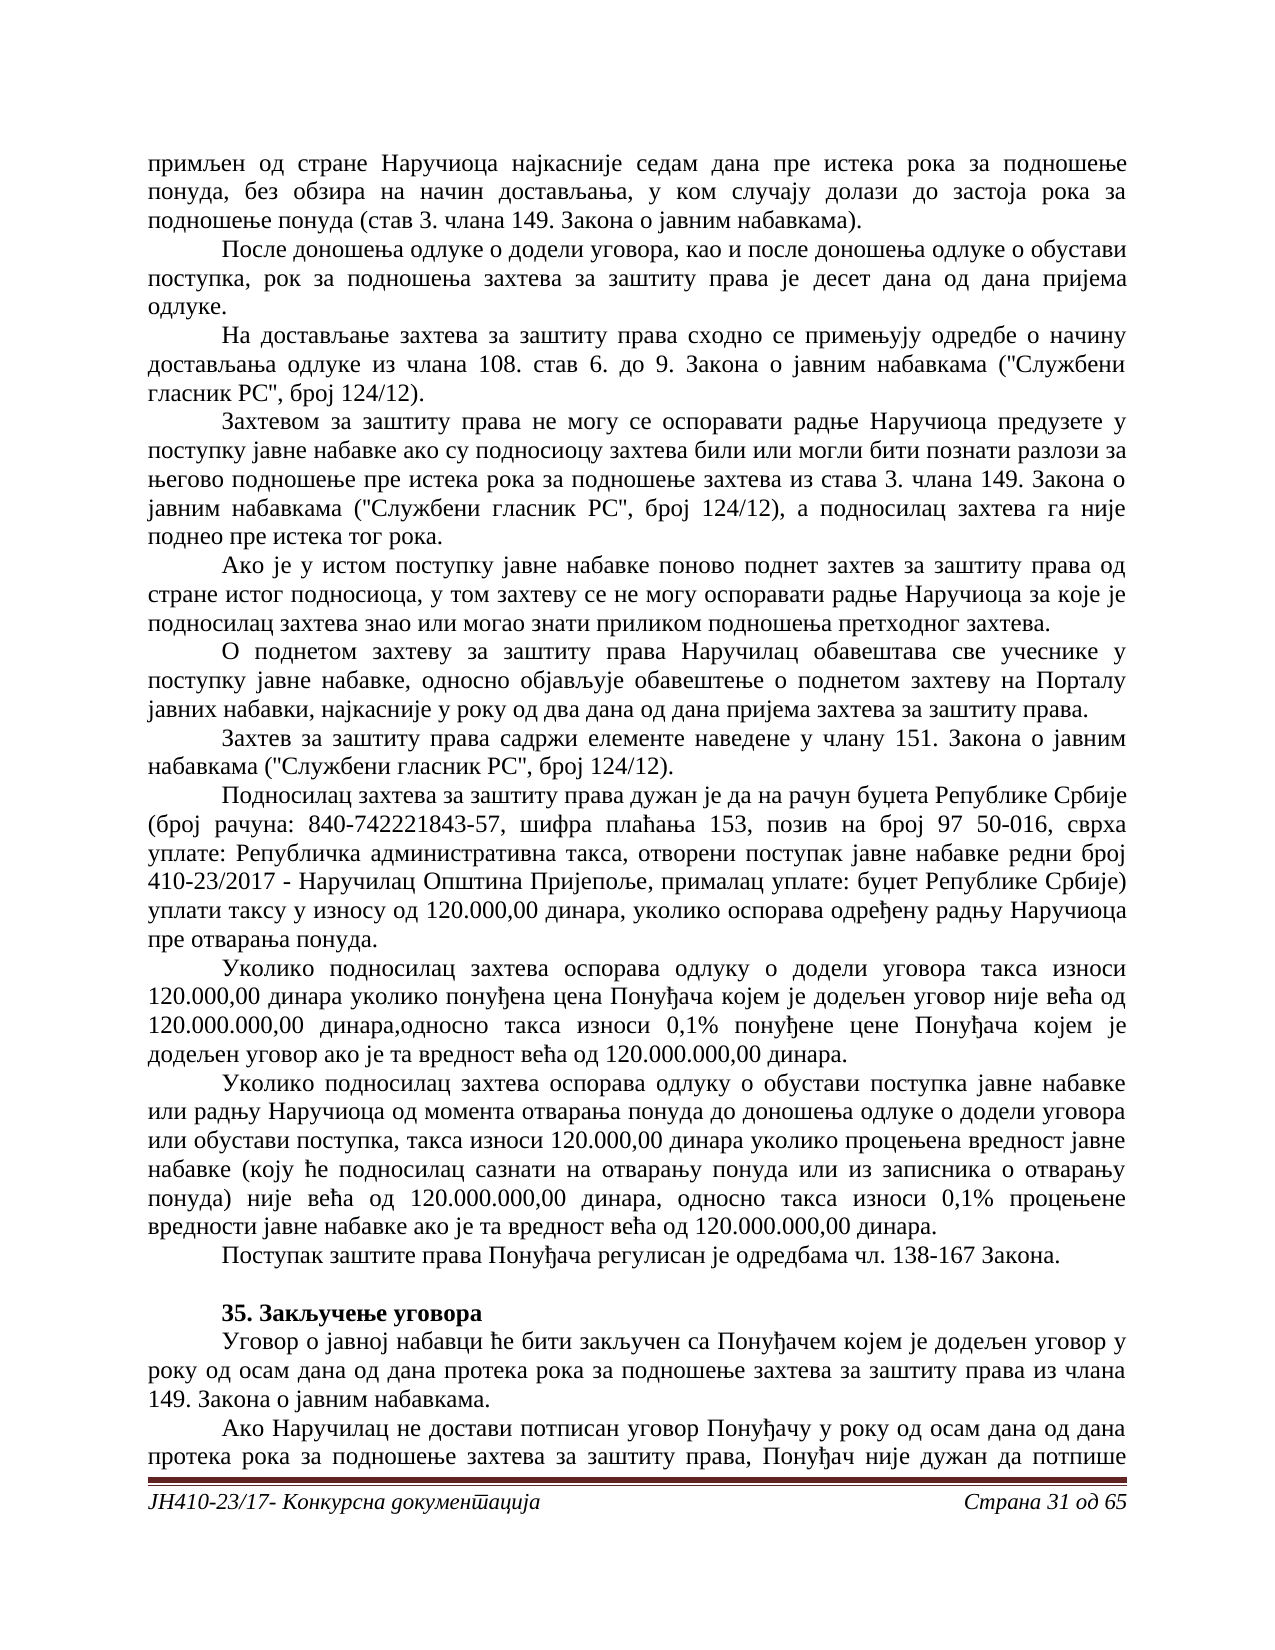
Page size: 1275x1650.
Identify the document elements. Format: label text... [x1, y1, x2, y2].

text После доношења одлуке о додели уговора, као и после доношења одлуке о обустави поступка, рок за подношења захтева за заштиту права је десет дана од дана пријема одлуке. [148, 234, 1127, 320]
text Уколико подносилац захтева оспорава одлуку о додели уговора такса износи 120.000,00 динара уколико понуђена цена Понуђача којем је додељен уговор није већа од 120.000.000,00 динара,односно такса износи 0,1% понуђене цене Понуђача којем је додељен уговор ако је та вредност већа од 120.000.000,00 динара. [148, 953, 1127, 1068]
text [148, 1413, 1127, 1470]
text Подносилац захтева за заштиту права дужан је да на рачун буџета Републике Србије (број рачуна: 840-742221843-57, шифра плаћања 153, позив на број 97 50-016, сврха уплате: Републичка административна такса, отворени поступак јавне набавке редни број 410-23/2017 - Наручилац Општина Пријепоље, прималац уплате: буџет Републике Србије) уплати таксу у износу од 120.000,00 динара, уколико оспорава одређену радњу Наручиоца пре отварања понуда. [148, 780, 1127, 953]
text Уколико подносилац захтева оспорава одлуку о обустави поступка јавне набавке или радњу Наручиоца од момента отварања понуда до доношења одлуке о додели уговора или обустави поступка, такса износи 120.000,00 динара уколико процењена вредност јавне набавке (коју ће подносилац сазнати на отварању понуда или из записника о отварању понуда) није већа од 120.000.000,00 динара, односно такса износи 0,1% процењене вредности јавне набавке ако је та вредност већа од 120.000.000,00 динара. [148, 1068, 1127, 1240]
text Ако је у истом поступку јавне набавке поново поднет захтев за заштиту права од стране истог подносиоца, у том захтеву се не могу оспоравати радње Наручиоца за које је подносилац захтева знао или могао знати приликом подношења претходног захтева. [148, 550, 1127, 636]
text Захтевом за заштиту права не могу се оспоравати радње Наручиоца предузете у поступку јавне набавке ако су подносиоцу захтева били или могли бити познати разлози за његово подношење пре истека рока за подношење захтева из става 3. члана 149. Закона о јавним набавкама (''Службени гласник РС'', број 124/12), а подносилац захтева га није поднео пре истека тог рока. [148, 406, 1127, 550]
text О поднетом захтеву за заштиту права Наручилац обавештава све учеснике у поступку јавне набавке, односно објављује обавештење о поднетом захтеву на Порталу јавних набавки, најкасније у року од два дана од дана пријема захтева за заштиту права. [148, 636, 1127, 723]
text Поступак заштите права Понуђача регулисан је одредбама чл. 138-167 Закона. [148, 1240, 1127, 1269]
text 35. Закључење уговора [148, 1298, 1127, 1326]
text Уговор о јавној набавци ће бити закључен са Понуђачем којем је додељен уговор у року од осам дана од дана протека рока за подношење захтева за заштиту права из члана 149. Закона о јавним набавкама. [148, 1326, 1127, 1413]
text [148, 148, 1127, 234]
text На достављање захтева за заштиту права сходно се примењују одредбе о начину достављања одлуке из члана 108. став 6. до 9. Закона о јавним набавкама (''Службени гласник РС'', број 124/12). [148, 320, 1127, 406]
text Захтев за заштиту права садржи елементе наведене у члану 151. Закона о јавним набавкама (''Службени гласник РС'', број 124/12). [148, 723, 1127, 780]
